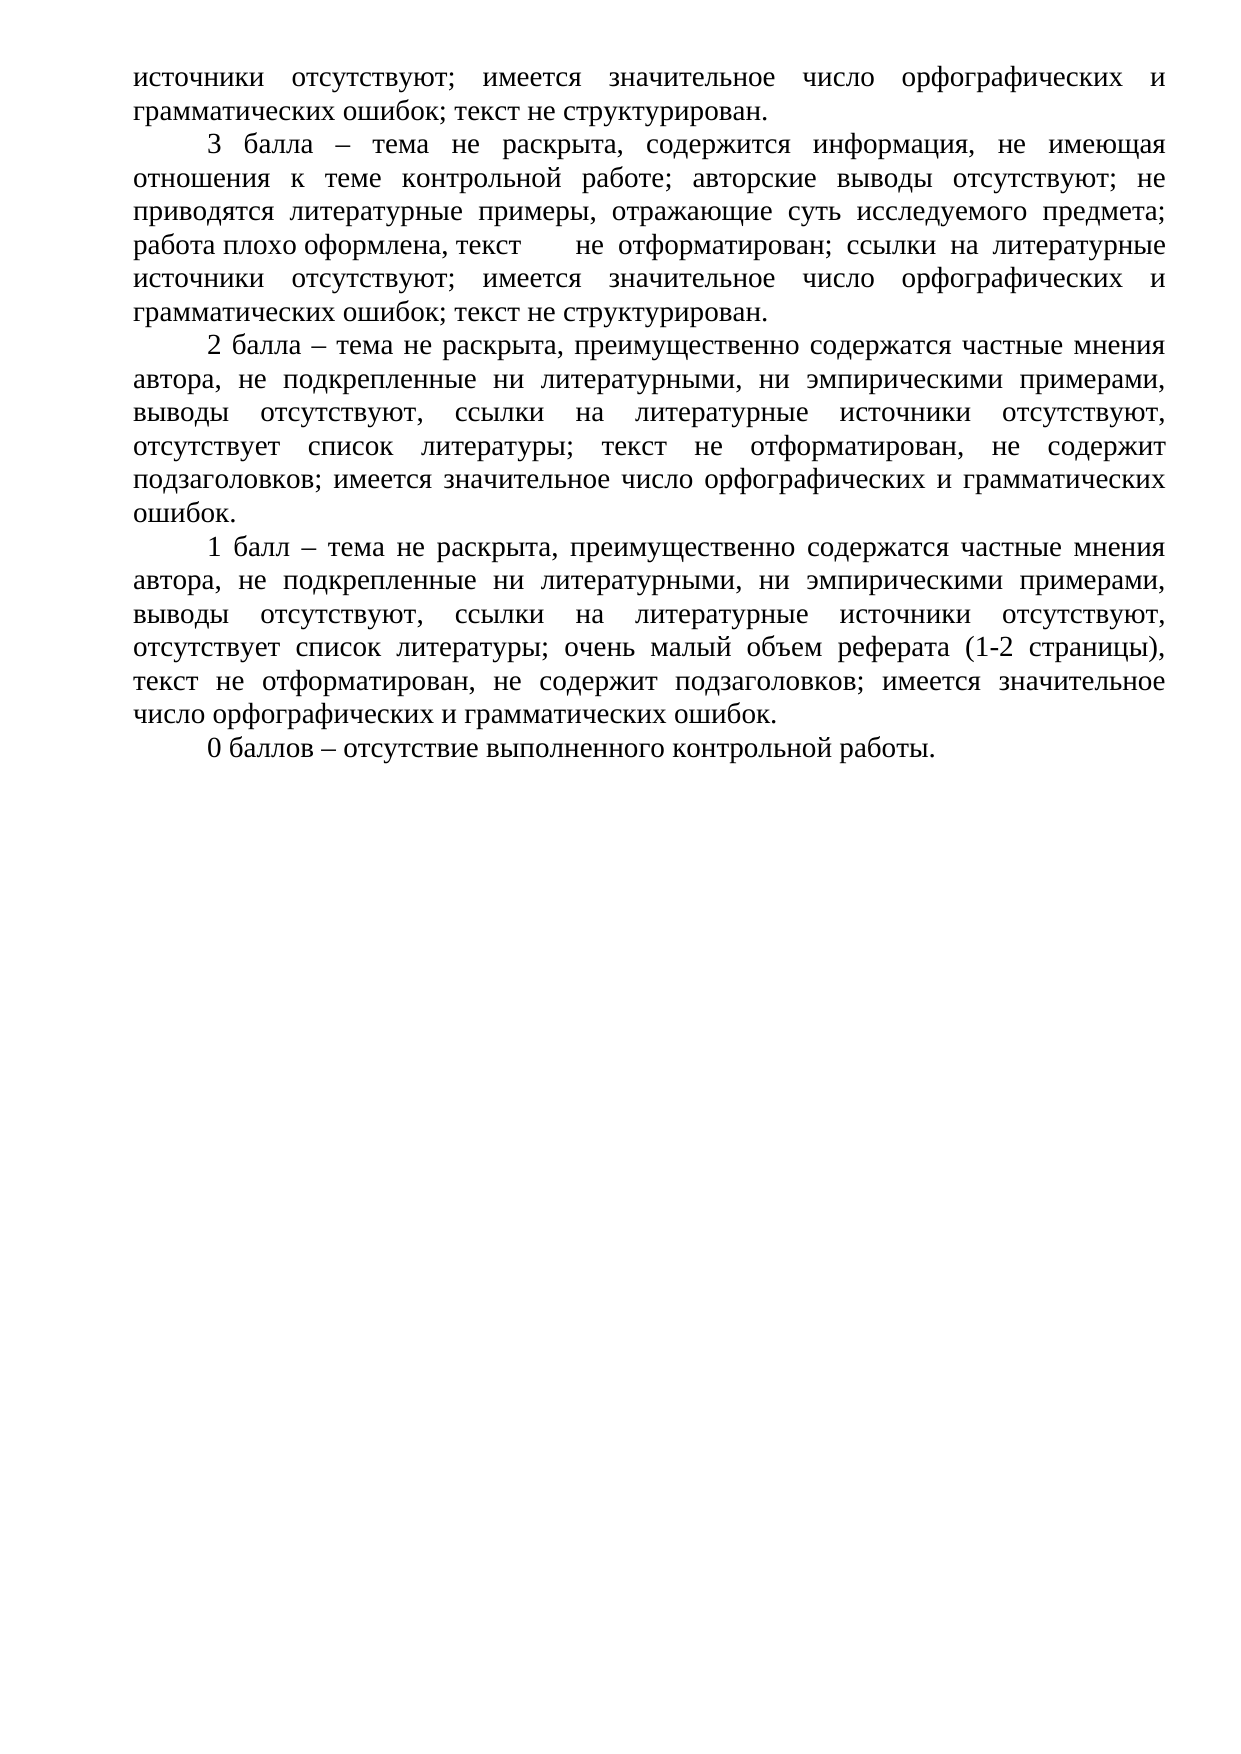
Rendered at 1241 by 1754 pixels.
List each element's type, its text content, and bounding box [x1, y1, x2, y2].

text 1 балл – тема не раскрыта, преимущественно содержатся частные мнения автора, не подкрепленные ни литературными, ни эмпирическими примерами, выводы отсутствуют, ссылки на литературные источники отсутствуют, отсутствует список литературы; очень малый объем реферата (1-2 страницы), текст не отформатирован, не содержит подзаголовков; имеется значительное число орфографических и грамматических ошибок. [133, 529, 1167, 730]
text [133, 59, 1167, 126]
text 2 балла – тема не раскрыта, преимущественно содержатся частные мнения автора, не подкрепленные ни литературными, ни эмпирическими примерами, выводы отсутствуют, ссылки на литературные источники отсутствуют, отсутствует список литературы; текст не отформатирован, не содержит подзаголовков; имеется значительное число орфографических и грамматических ошибок. [133, 327, 1167, 529]
text 3 балла – тема не раскрыта, содержится информация, не имеющая отношения к теме контрольной работе; авторские выводы отсутствуют; не приводятся литературные примеры, отражающие суть исследуемого предмета; работа плохо оформлена, текст не отформатирован; ссылки на литературные источники отсутствуют; имеется значительное число орфографических и грамматических ошибок; текст не структурирован. [133, 126, 1167, 327]
text 0 баллов – отсутствие выполненного контрольной работы. [133, 730, 1167, 763]
